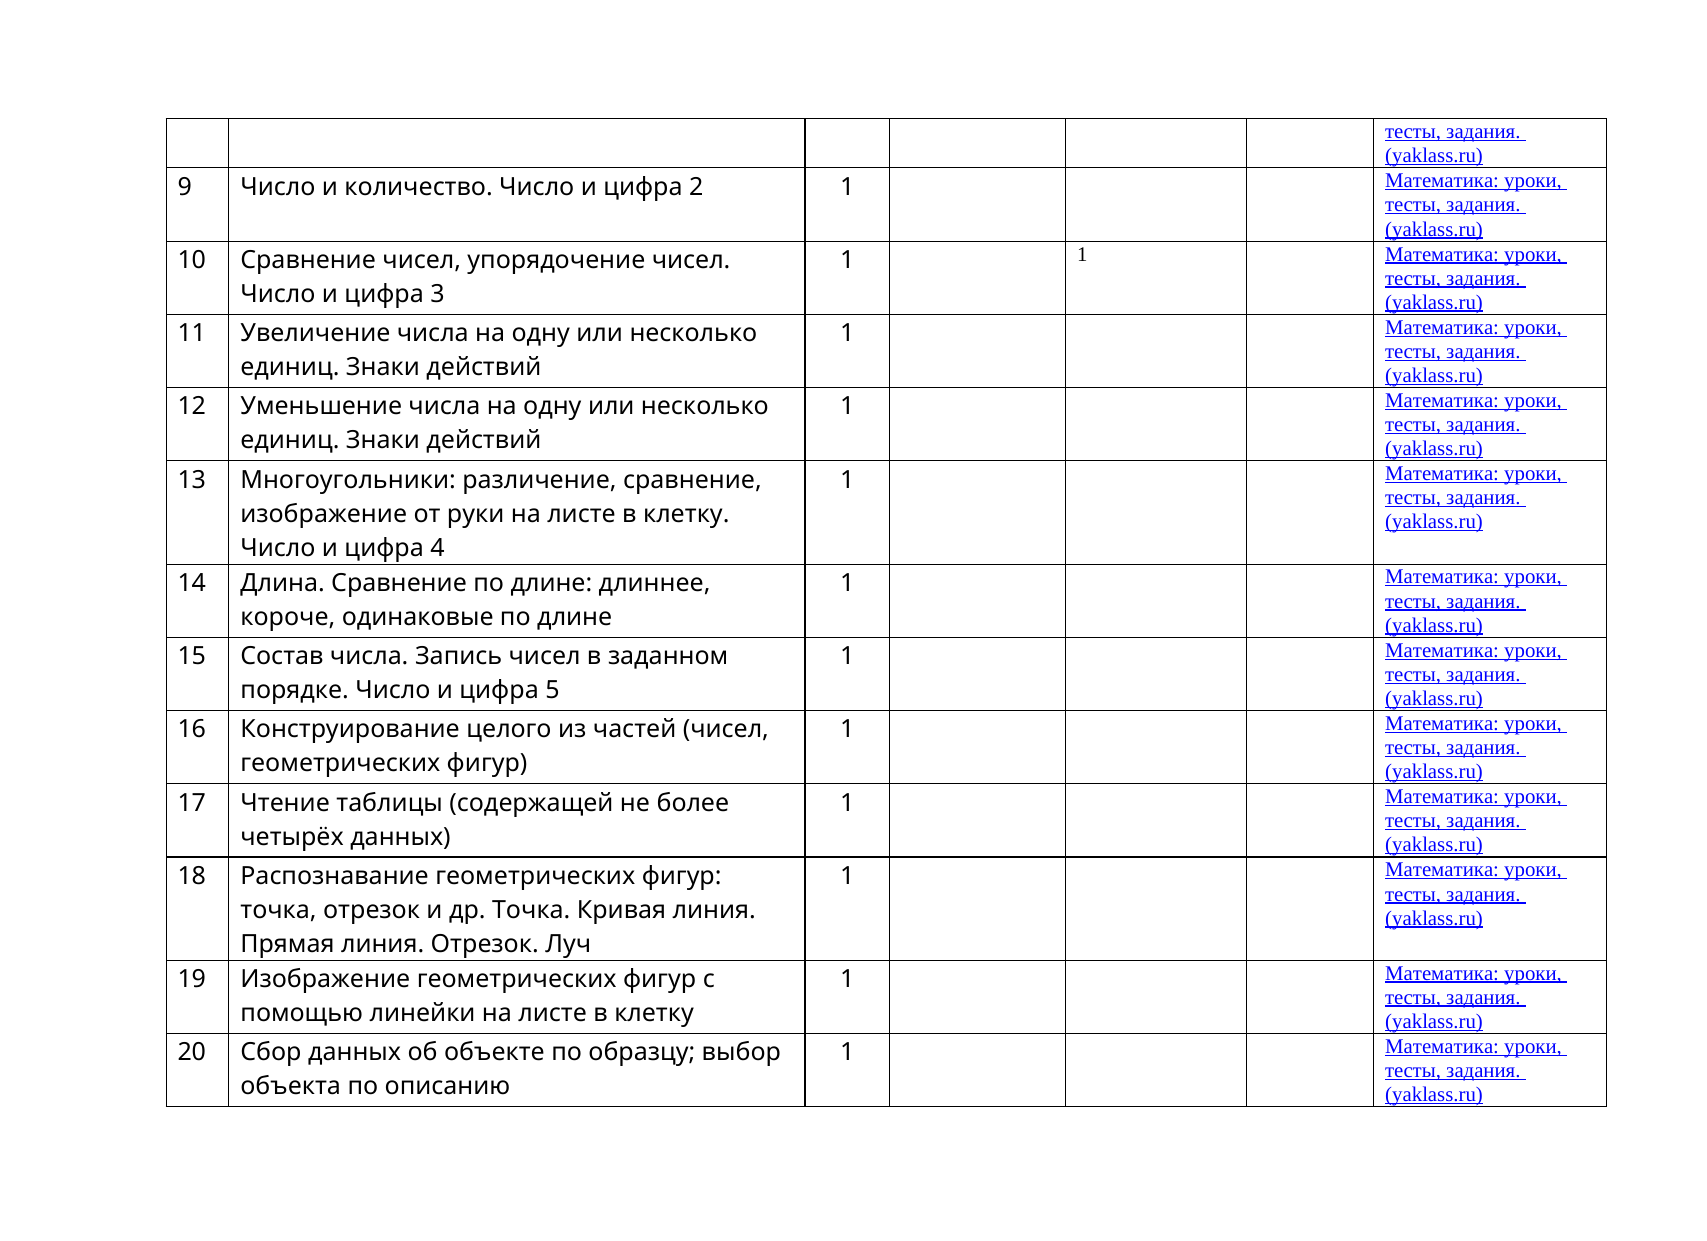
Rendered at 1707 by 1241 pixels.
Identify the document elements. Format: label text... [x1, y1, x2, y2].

table_cell 1 [806, 168, 889, 241]
table_cell Математика: уроки, тесты, задания. (yaklass.ru) [1374, 638, 1606, 710]
table_cell [1066, 784, 1246, 856]
table_cell [1066, 858, 1246, 959]
table_cell 8 [167, 119, 228, 167]
table_cell Математика: уроки, тесты, задания. (yaklass.ru) [1374, 711, 1606, 783]
table_cell 1 [806, 388, 889, 460]
table_cell Математика: уроки, тесты, задания. (yaklass.ru) [1374, 784, 1606, 856]
table_cell [1247, 388, 1373, 460]
table_cell [1247, 119, 1373, 167]
table_cell Конструирование целого из частей (чисел, геометрических фигур) [229, 711, 804, 783]
table_cell [890, 461, 1065, 563]
table_cell [1066, 565, 1246, 637]
table_cell [890, 784, 1065, 856]
table_cell [890, 711, 1065, 783]
table_cell 1 [806, 711, 889, 783]
table_cell Длина. Сравнение по длине: длиннее, короче, одинаковые по длине [229, 565, 804, 637]
table_cell [890, 388, 1065, 460]
table_cell 1 [806, 242, 889, 314]
table_cell 1 [806, 784, 889, 856]
table_cell Число и количество. Число и цифра 2 [229, 168, 804, 241]
table_cell Чтение таблицы (содержащей не более четырёх данных) [229, 784, 804, 856]
table_cell 14 [167, 565, 228, 637]
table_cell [1374, 119, 1606, 167]
table_cell 9 [167, 168, 228, 241]
table_cell [1247, 315, 1373, 387]
table_cell [890, 638, 1065, 710]
table_cell 17 [167, 784, 228, 856]
table_cell [1247, 784, 1373, 856]
table_cell 11 [167, 315, 228, 387]
table_cell 13 [167, 461, 228, 563]
table_cell [1247, 242, 1373, 314]
table_cell Увеличение числа на одну или несколько единиц. Знаки действий [229, 315, 804, 387]
table_cell [1066, 711, 1246, 783]
table_cell Математика: уроки, тесты, задания. (yaklass.ru) [1374, 388, 1606, 460]
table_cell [229, 119, 804, 167]
table_cell 1 [806, 638, 889, 710]
table_cell [1247, 638, 1373, 710]
table_cell [890, 1034, 1065, 1106]
table_cell [1247, 461, 1373, 563]
table_cell [1247, 711, 1373, 783]
table_cell [1066, 315, 1246, 387]
table_cell 1 [1066, 242, 1246, 314]
table_cell Уменьшение числа на одну или несколько единиц. Знаки действий [229, 388, 804, 460]
table_cell [890, 858, 1065, 959]
table_cell [1247, 1034, 1373, 1106]
table_cell Изображение геометрических фигур с помощью линейки на листе в клетку [229, 961, 804, 1033]
table_cell [1247, 565, 1373, 637]
table_cell [890, 119, 1065, 167]
table_cell Многоугольники: различение, сравнение, изображение от руки на листе в клетку. Число и цифра 4 [229, 461, 804, 563]
table_cell Распознавание геометрических фигур: точка, отрезок и др. Точка. Кривая линия. Прямая линия. Отрезок. Луч [229, 858, 804, 959]
table_cell [890, 565, 1065, 637]
table_cell [890, 315, 1065, 387]
table_cell Математика: уроки, тесты, задания. (yaklass.ru) [1374, 858, 1606, 959]
table_cell Сбор данных об объекте по образцу; выбор объекта по описанию [229, 1034, 804, 1106]
table_cell Математика: уроки, тесты, задания. (yaklass.ru) [1374, 242, 1606, 314]
table_cell 1 [806, 119, 889, 167]
table_cell 10 [167, 242, 228, 314]
table_cell 15 [167, 638, 228, 710]
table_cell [1374, 1034, 1606, 1106]
table_cell 18 [167, 858, 228, 959]
table_cell [1066, 461, 1246, 563]
table_cell 1 [806, 565, 889, 637]
table_cell Сравнение чисел, упорядочение чисел. Число и цифра 3 [229, 242, 804, 314]
table_cell 12 [167, 388, 228, 460]
table_cell [1066, 638, 1246, 710]
table_cell 1 [806, 961, 889, 1033]
table_cell [890, 961, 1065, 1033]
table_cell [890, 242, 1065, 314]
table_cell Математика: уроки, тесты, задания. (yaklass.ru) [1374, 565, 1606, 637]
table_cell 19 [167, 961, 228, 1033]
table_cell [1247, 168, 1373, 241]
table_cell [1066, 388, 1246, 460]
table_cell Математика: уроки, тесты, задания. (yaklass.ru) [1374, 461, 1606, 563]
table_cell [890, 168, 1065, 241]
table_cell [1066, 119, 1246, 167]
table_cell 1 [806, 315, 889, 387]
table_cell 16 [167, 711, 228, 783]
table_cell [1066, 961, 1246, 1033]
table_cell 1 [806, 461, 889, 563]
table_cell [1374, 168, 1606, 241]
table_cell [1374, 961, 1606, 1033]
table_cell [1247, 961, 1373, 1033]
table_cell [1066, 1034, 1246, 1106]
table_cell Математика: уроки, тесты, задания. (yaklass.ru) [1374, 315, 1606, 387]
table_cell [1247, 858, 1373, 959]
table_cell [1066, 168, 1246, 241]
table_cell Состав числа. Запись чисел в заданном порядке. Число и цифра 5 [229, 638, 804, 710]
table_cell 1 [806, 858, 889, 959]
table_cell 1 [806, 1034, 889, 1106]
table_cell 20 [167, 1034, 228, 1106]
